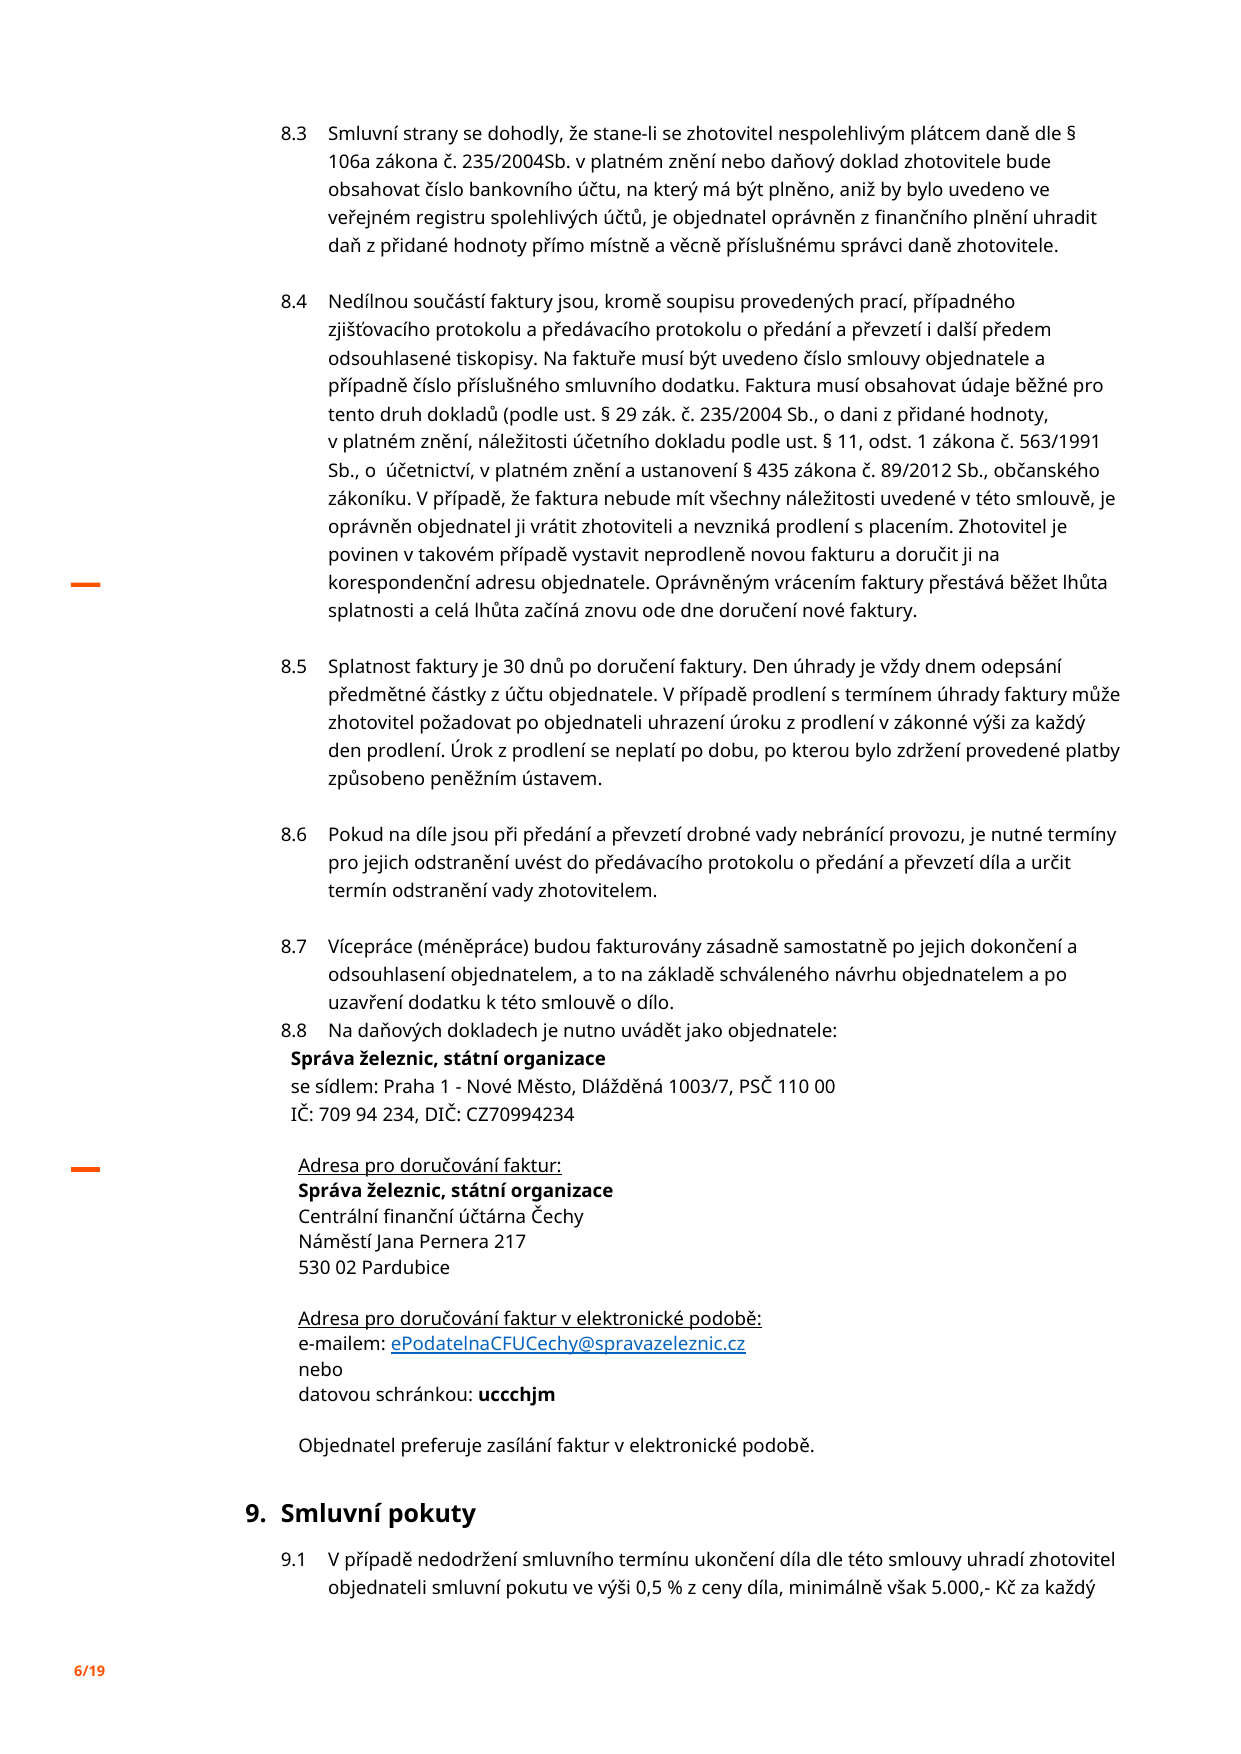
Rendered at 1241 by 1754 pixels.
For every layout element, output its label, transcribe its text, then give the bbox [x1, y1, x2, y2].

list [281, 1546, 1122, 1599]
text 530 02 Pardubice [298, 1254, 1122, 1279]
list Vícepráce (méněpráce) budou fakturovány zásadně samostatně po jejich dokončení a odsouhlasení objednatelem, a to na základě schváleného návrhu objednatelem a po uzavření dodatku k této smlouvě o dílo. [281, 933, 1122, 1015]
list Pokud na díle jsou při předání a převzetí drobné vady nebránící provozu, je nutné termíny pro jejich odstranění uvést do předávacího protokolu o předání a převzetí díla a určit termín odstranění vady zhotovitelem. [281, 821, 1122, 903]
list Smluvní pokuty [245, 1496, 1122, 1530]
text Správa železnic, státní organizace [298, 1177, 1122, 1203]
list Smluvní strany se dohodly, že stane-li se zhotovitel nespolehlivým plátcem daně dle § 106a zákona č. 235/2004Sb. v platném znění nebo daňový doklad zhotovitele bude obsahovat číslo bankovního účtu, na který má být plněno, aniž by bylo uvedeno ve veřejném registru spolehlivých účtů, je objednatel oprávněn z finančního plnění uhradit daň z přidané hodnoty přímo místně a věcně příslušnému správci daně zhotovitele. [281, 121, 1122, 258]
text Centrální finanční účtárna Čechy [298, 1203, 1122, 1228]
list Na daňových dokladech je nutno uvádět jako objednatele: [281, 1017, 1122, 1043]
list Splatnost faktury je 30 dnů po doručení faktury. Den úhrady je vždy dnem odepsání předmětné částky z účtu objednatele. V případě prodlení s termínem úhrady faktury může zhotovitel požadovat po objednateli uhrazení úroku z prodlení v zákonné výši za každý den prodlení. Úrok z prodlení se neplatí po dobu, po kterou bylo zdržení provedené platby způsobeno peněžním ústavem. [281, 653, 1122, 791]
text datovou schránkou: uccchjm [298, 1382, 1122, 1407]
text Objednatel preferuje zasílání faktur v elektronické podobě. [298, 1433, 1122, 1458]
text IČ: 709 94 234, DIČ: CZ70994234 [291, 1101, 1122, 1127]
text Náměstí Jana Pernera 217 [298, 1228, 1122, 1254]
list Správa železnic, státní organizace [291, 1045, 1122, 1071]
text Adresa pro doručování faktur: [298, 1152, 1122, 1177]
list Nedílnou součástí faktury jsou, kromě soupisu provedených prací, případného zjišťovacího protokolu a předávacího protokolu o předání a převzetí i další předem odsouhlasené tiskopisy. Na faktuře musí být uvedeno číslo smlouvy objednatele a případně číslo příslušného smluvního dodatku. Faktura musí obsahovat údaje běžné pro tento druh dokladů (podle ust. § 29 zák. č. 235/2004 Sb., o dani z přidané hodnoty, v platném znění, náležitosti účetního dokladu podle ust. § 11, odst. 1 zákona č. 563/1991 Sb., o účetnictví, v platném znění a ustanovení § 435 zákona č. 89/2012 Sb., občanského zákoníku. V případě, že faktura nebude mít všechny náležitosti uvedené v této smlouvě, je oprávněn objednatel ji vrátit zhotoviteli a nevzniká prodlení s placením. Zhotovitel je povinen v takovém případě vystavit neprodleně novou fakturu a doručit ji na korespondenční adresu objednatele. Oprávněným vrácením faktury přestává běžet lhůta splatnosti a celá lhůta začíná znovu ode dne doručení nové faktury. [281, 289, 1122, 622]
text nebo [298, 1356, 1122, 1382]
text Adresa pro doručování faktur v elektronické podobě: [298, 1305, 1122, 1331]
list se sídlem: Praha 1 - Nové Město, Dlážděná 1003/7, PSČ 110 00 [291, 1073, 1122, 1099]
text e-mailem: ePodatelnaCFUCechy@spravazeleznic.cz [298, 1331, 1122, 1356]
